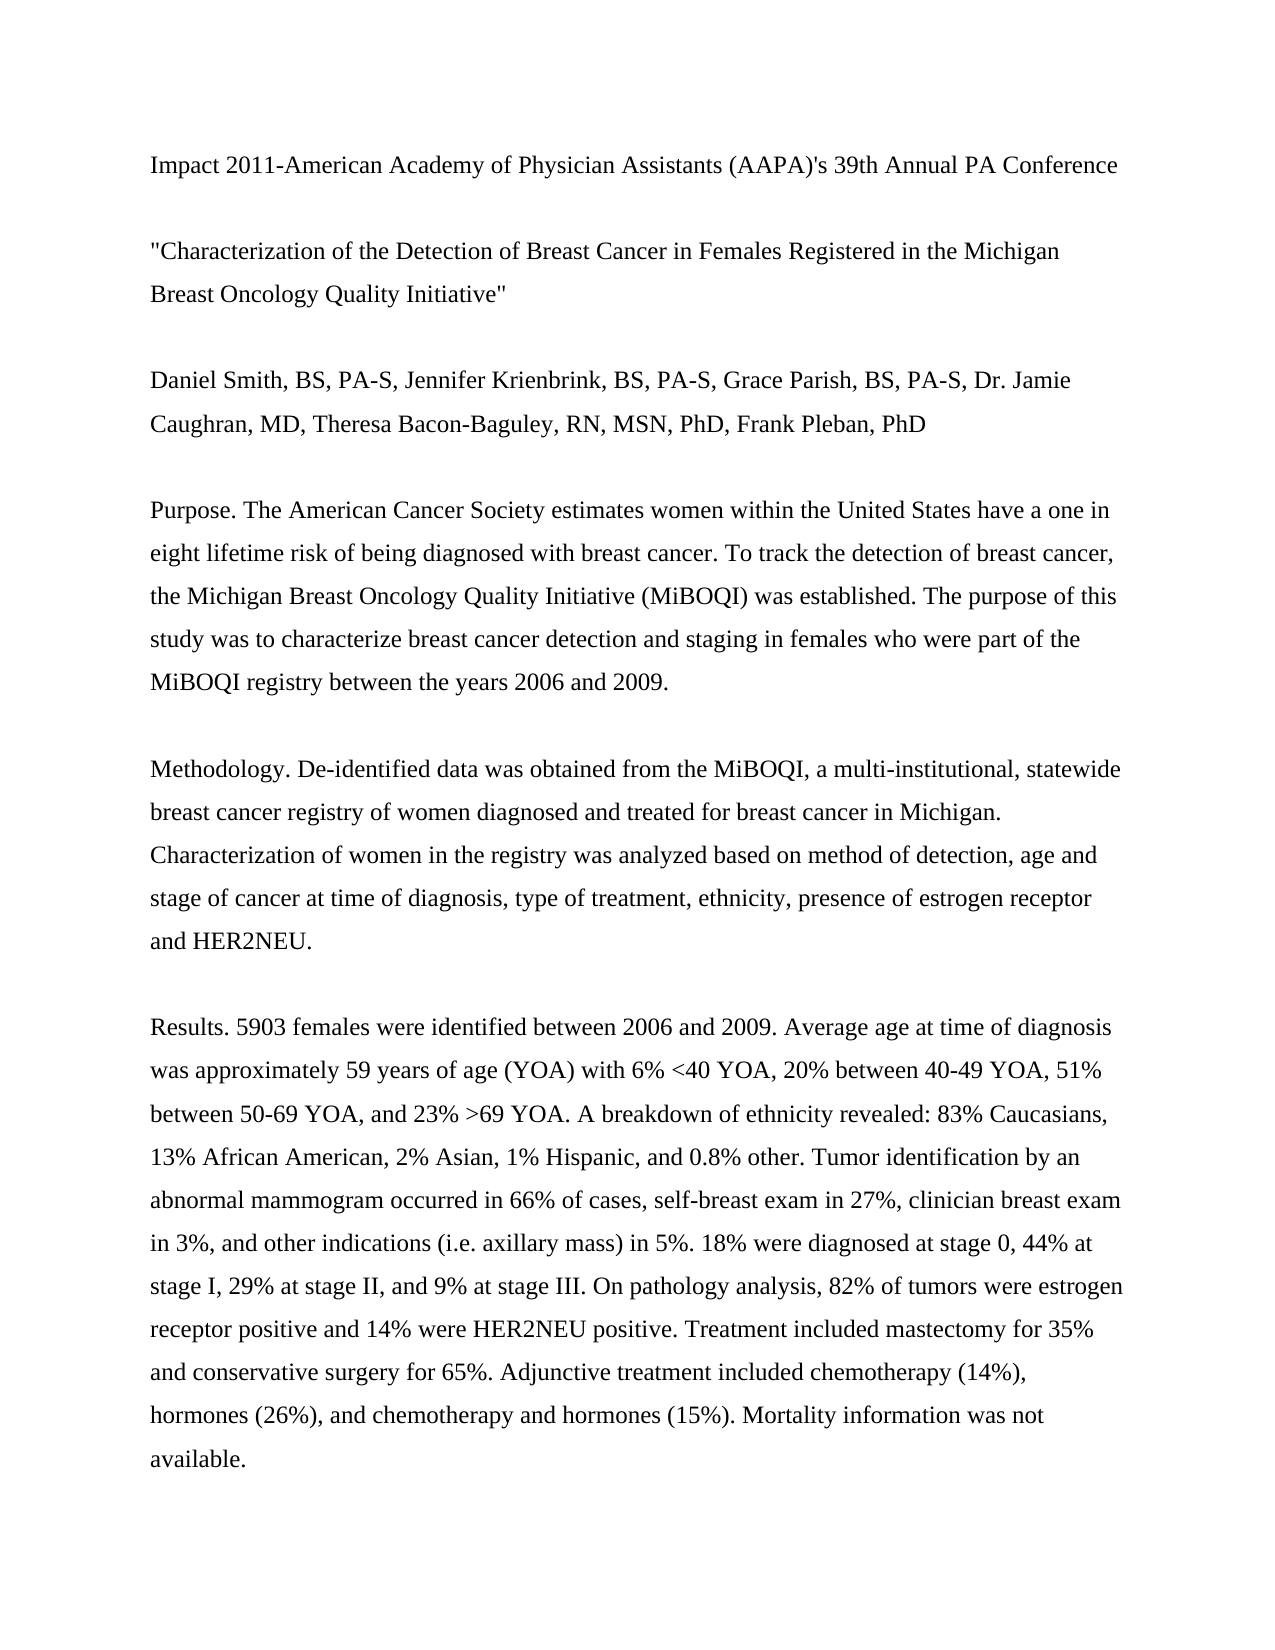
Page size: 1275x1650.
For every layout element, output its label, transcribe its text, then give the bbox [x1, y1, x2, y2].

text Purpose. The American Cancer Society estimates women within the United States have a one in eight lifetime risk of being diagnosed with breast cancer. To track the detection of breast cancer, the Michigan Breast Oncology Quality Initiative (MiBOQI) was established. The purpose of this study was to characterize breast cancer detection and staging in females who were part of the MiBOQI registry between the years 2006 and 2009. [150, 495, 1125, 696]
text Results. 5903 females were identified between 2006 and 2009. Average age at time of diagnosis was approximately 59 years of age (YOA) with 6% <40 YOA, 20% between 40-49 YOA, 51% between 50-69 YOA, and 23% >69 YOA. A breakdown of ethnicity revealed: 83% Caucasians, 13% African American, 2% Asian, 1% Hispanic, and 0.8% other. Tumor identification by an abnormal mammogram occurred in 66% of cases, self-breast exam in 27%, clinician breast exam in 3%, and other indications (i.e. axillary mass) in 5%. 18% were diagnosed at stage 0, 44% at stage I, 29% at stage II, and 9% at stage III. On pathology analysis, 82% of tumors were estrogen receptor positive and 14% were HER2NEU positive. Treatment included mastectomy for 35% and conservative surgery for 65%. Adjunctive treatment included chemotherapy (14%), hormones (26%), and chemotherapy and hormones (15%). Mortality information was not available. [150, 1012, 1125, 1472]
text Impact 2011-American Academy of Physician Assistants (AAPA)'s 39th Annual PA Conference [150, 150, 1125, 179]
text "Characterization of the Detection of Breast Cancer in Females Registered in the Michigan Breast Oncology Quality Initiative" [150, 236, 1125, 308]
text Methodology. De-identified data was obtained from the MiBOQI, a multi-institutional, statewide breast cancer registry of women diagnosed and treated for breast cancer in Michigan. Characterization of women in the registry was analyzed based on method of detection, age and stage of cancer at time of diagnosis, type of treatment, ethnicity, presence of estrogen receptor and HER2NEU. [150, 754, 1125, 955]
text Daniel Smith, BS, PA-S, Jennifer Krienbrink, BS, PA-S, Grace Parish, BS, PA-S, Dr. Jamie Caughran, MD, Theresa Bacon-Baguley, RN, MSN, PhD, Frank Pleban, PhD [150, 366, 1125, 437]
